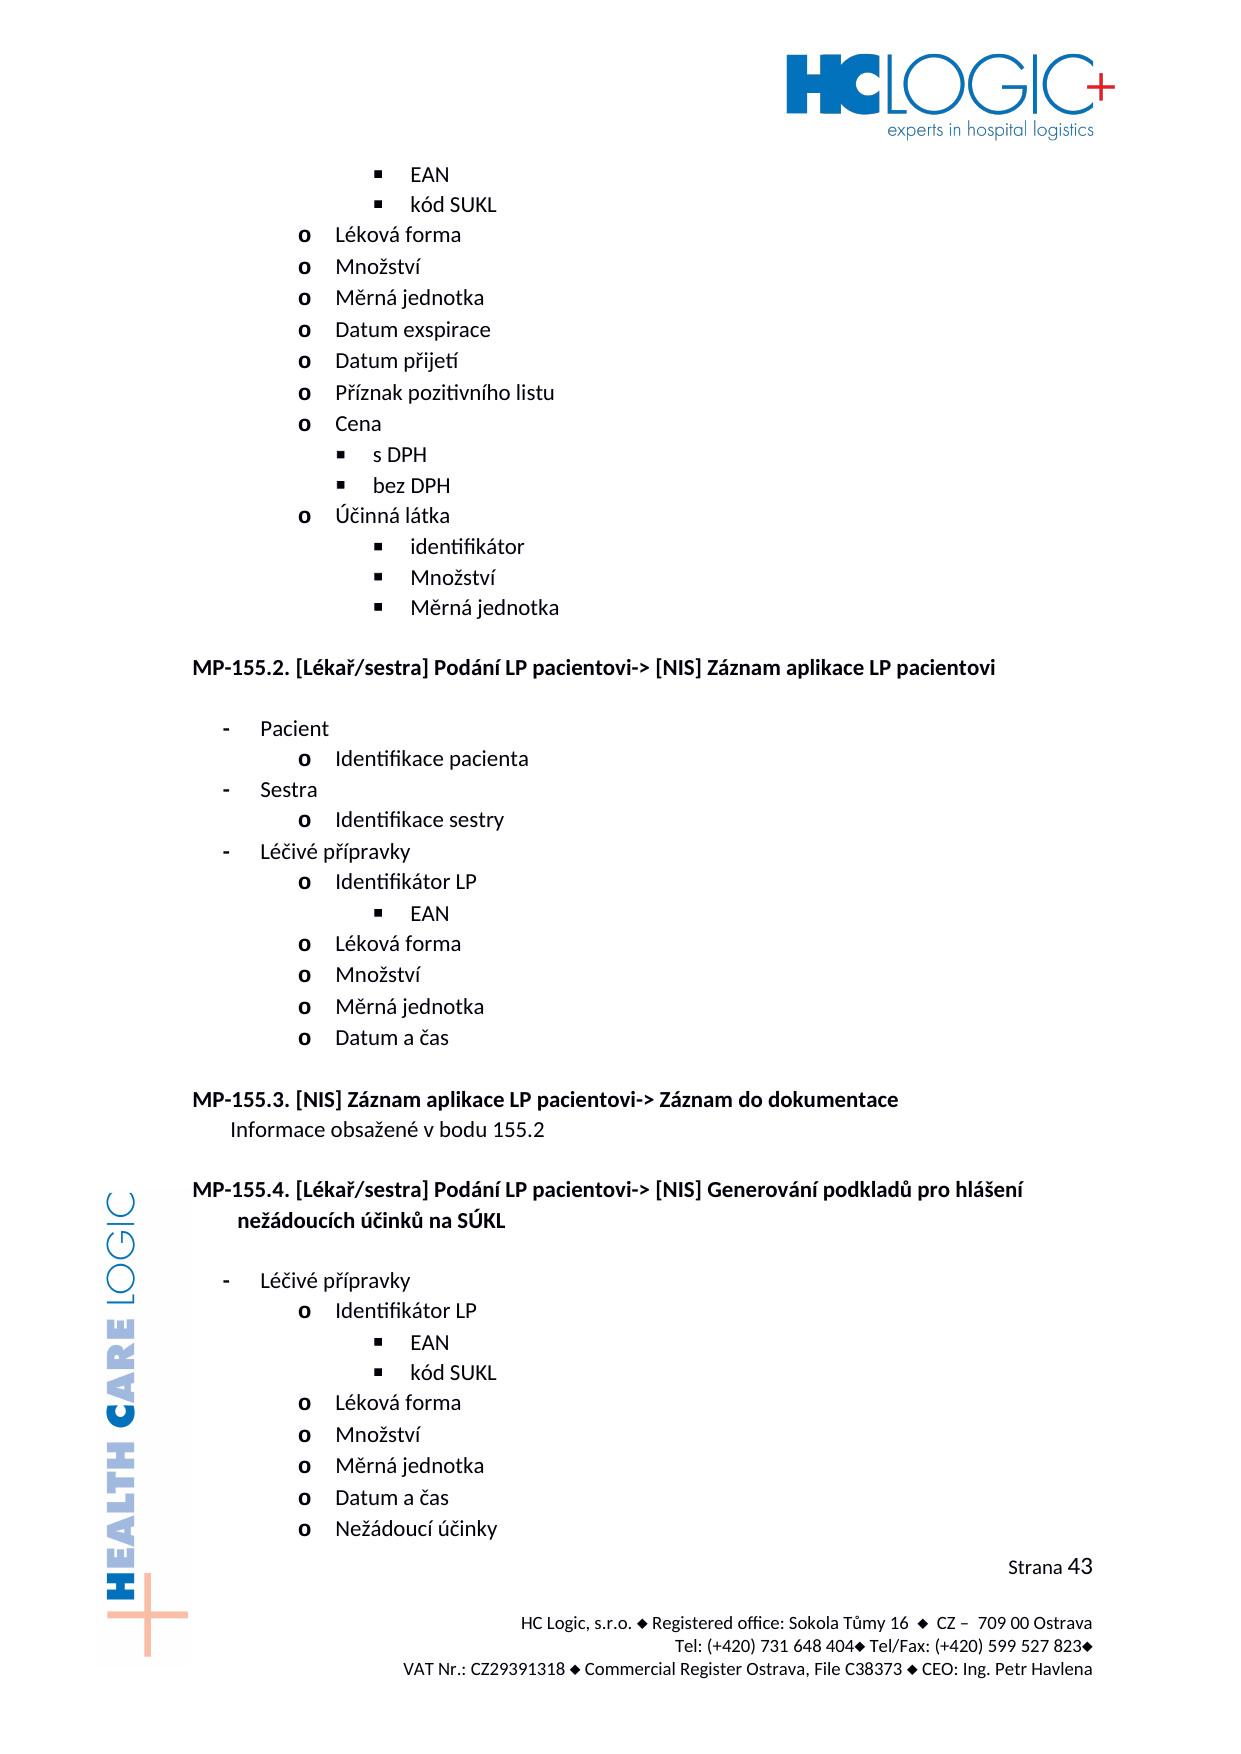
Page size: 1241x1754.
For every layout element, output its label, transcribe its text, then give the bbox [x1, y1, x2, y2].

picture [96, 1187, 192, 1667]
list Množství [298, 960, 1093, 989]
list Datum přijetí [298, 346, 1093, 375]
list Nežádoucí účinky [298, 1514, 1093, 1543]
list s DPH [335, 441, 1093, 468]
list Datum exspirace [298, 315, 1093, 344]
list bez DPH [335, 471, 1093, 499]
picture [755, 39, 1131, 152]
list Sestra [223, 775, 1093, 803]
list EAN [373, 899, 1093, 927]
list Léčivé přípravky [223, 837, 1093, 865]
list Datum a čas [298, 1483, 1093, 1512]
list [Lékař/sestra] Podání LP pacientovi-> [NIS] Záznam aplikace LP pacientovi [192, 653, 1093, 681]
list EAN [373, 160, 1093, 188]
list Cena [298, 409, 1093, 438]
list kód SUKL [373, 190, 1093, 218]
list Léková forma [298, 1388, 1093, 1417]
text Informace obsažené v bodu 155.2 [230, 1115, 1093, 1143]
list Léková forma [298, 929, 1093, 958]
list Měrná jednotka [298, 992, 1093, 1021]
list Množství [298, 1420, 1093, 1449]
list Měrná jednotka [298, 1451, 1093, 1480]
list identifikátor [373, 532, 1093, 560]
list Množství [298, 252, 1093, 281]
list [NIS] Záznam aplikace LP pacientovi-> Záznam do dokumentace [192, 1085, 1093, 1113]
list Množství [373, 563, 1093, 591]
list Datum a čas [298, 1023, 1093, 1052]
list Identifikátor LP [298, 867, 1093, 896]
list Pacient [223, 714, 1093, 742]
list [Lékař/sestra] Podání LP pacientovi-> [NIS] Generování podkladů pro hlášení nežádoucích účinků na SÚKL [192, 1176, 1093, 1234]
list Identifikátor LP [298, 1296, 1093, 1326]
list Léčivé přípravky [223, 1266, 1093, 1294]
list Účinná látka [298, 501, 1093, 530]
list Identifikace pacienta [298, 744, 1093, 773]
list EAN [373, 1328, 1093, 1356]
list Měrná jednotka [298, 283, 1093, 312]
list Měrná jednotka [373, 593, 1093, 621]
list Identifikace sestry [298, 806, 1093, 835]
list kód SUKL [373, 1358, 1093, 1386]
list Léková forma [298, 220, 1093, 249]
list Příznak pozitivního listu [298, 378, 1093, 407]
